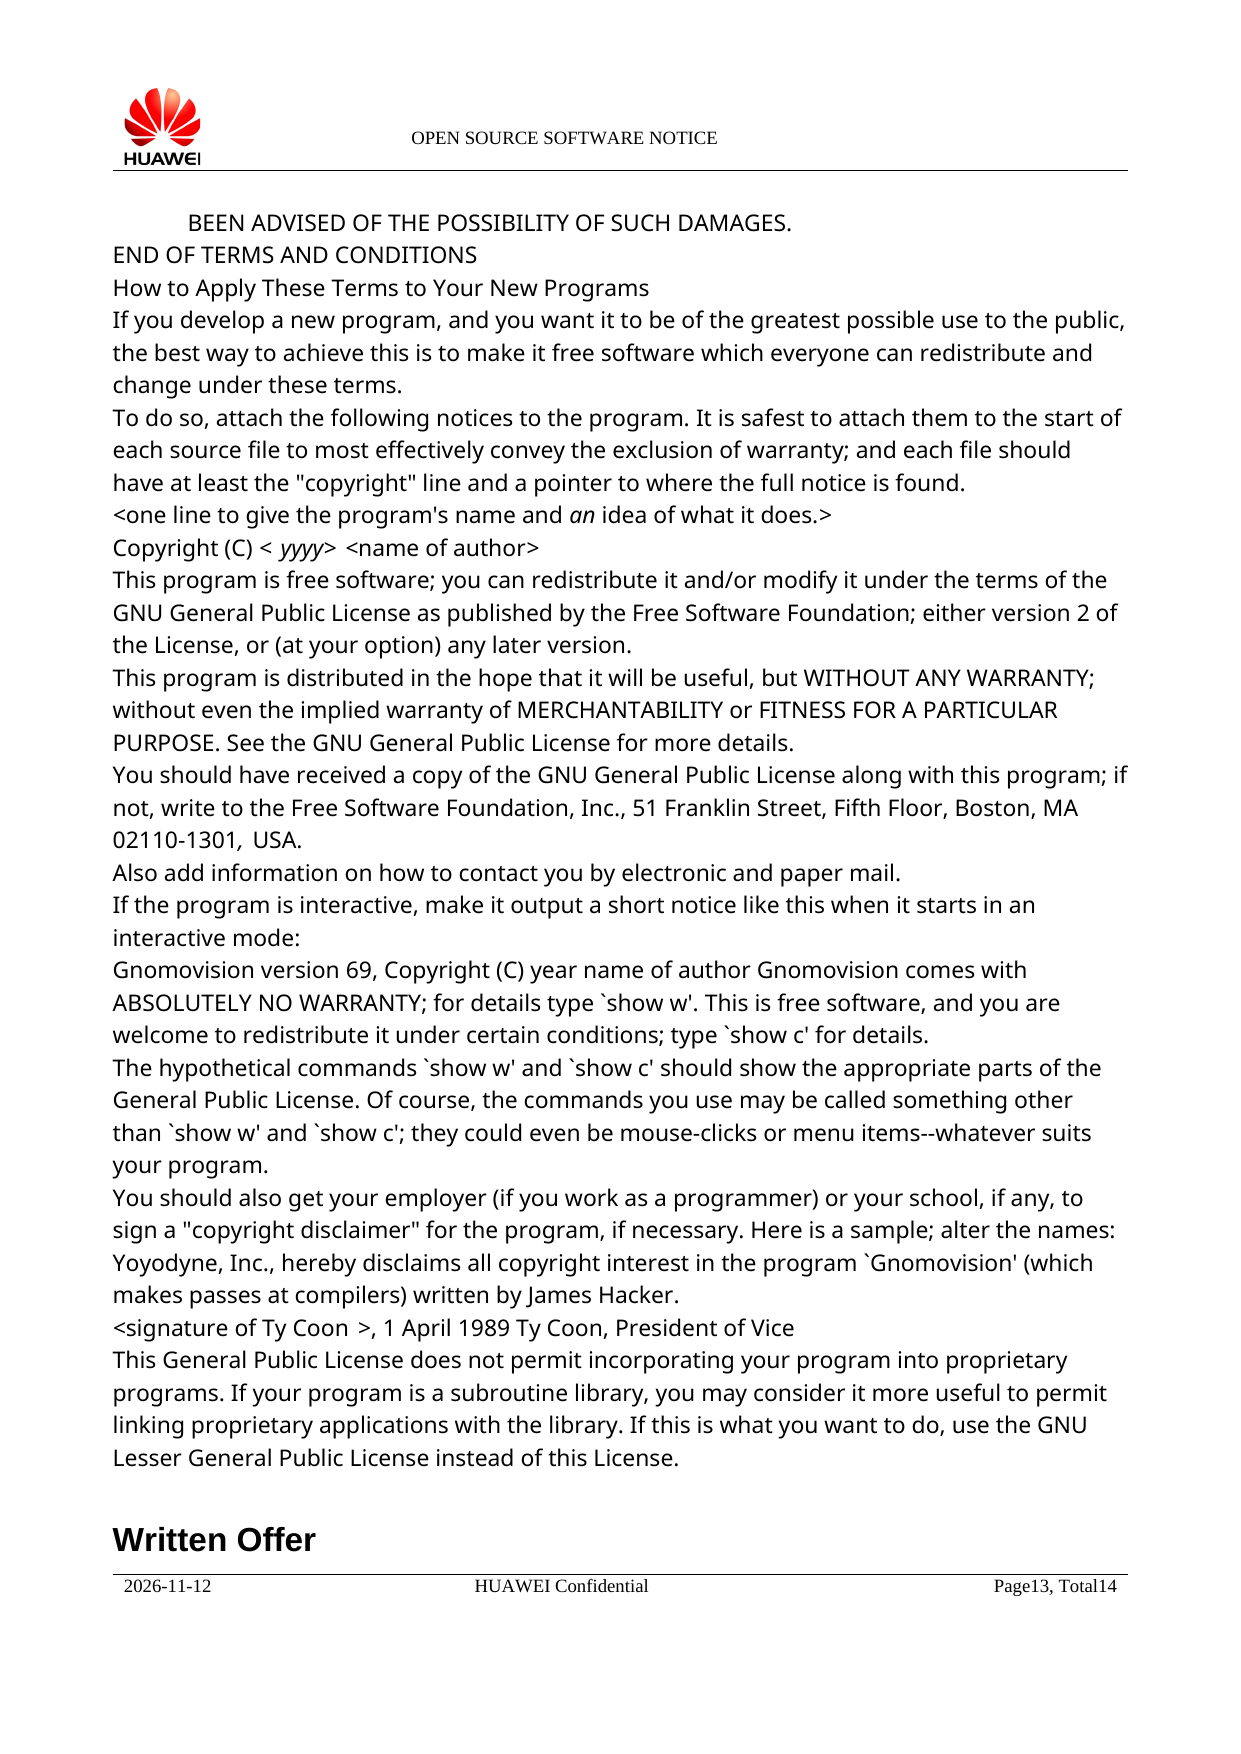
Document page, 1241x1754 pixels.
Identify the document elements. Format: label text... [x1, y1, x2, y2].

text Also add information on how to contact you by electronic and paper mail. [112, 856, 1128, 889]
text Gnomovision version 69, Copyright (C) year name of author Gnomovision comes with ABSOLUTELY NO WARRANTY; for details type `show w'. This is free software, and you are welcome to redistribute it under certain conditions; type `show c' for details. [112, 954, 1128, 1051]
text To do so, attach the following notices to the program. It is safest to attach them to the start of each source file to most effectively convey the exclusion of warranty; and each file should have at least the "copyright" line and a pointer to where the full notice is found. [112, 401, 1128, 499]
text This program is free software; you can redistribute it and/or modify it under the terms of the GNU General Public License as published by the Free Software Foundation; either version 2 of the License, or (at your option) any later version. [112, 564, 1128, 661]
text Written Offer [112, 1506, 1128, 1571]
text <signature of Ty Coon >, 1 April 1989 Ty Coon, President of Vice [112, 1311, 1128, 1344]
text END OF TERMS AND CONDITIONS [112, 239, 1128, 271]
text <one line to give the program's name and an idea of what it does.> Copyright (C) < yyyy> <name of author> [112, 499, 1128, 564]
text If you develop a new program, and you want it to be of the greatest possible use to the public, the best way to achieve this is to make it free software which everyone can redistribute and change under these terms. [112, 304, 1128, 401]
picture [124, 88, 201, 165]
text You should have received a copy of the GNU General Public License along with this program; if not, write to the Free Software Foundation, Inc., 51 Franklin Street, Fifth Floor, Boston, MA 02110-1301, USA. [112, 759, 1128, 856]
text You should also get your employer (if you work as a programmer) or your school, if any, to sign a "copyright disclaimer" for the program, if necessary. Here is a sample; alter the names: [112, 1181, 1128, 1246]
text This General Public License does not permit incorporating your program into proprietary programs. If your program is a subroutine library, you may consider it more useful to permit linking proprietary applications with the library. If this is what you want to do, use the GNU Lesser General Public License instead of this License. [112, 1344, 1128, 1474]
text This program is distributed in the hope that it will be useful, but WITHOUT ANY WARRANTY; without even the implied warranty of MERCHANTABILITY or FITNESS FOR A PARTICULAR PURPOSE. See the GNU General Public License for more details. [112, 661, 1128, 759]
text Yoyodyne, Inc., hereby disclaims all copyright interest in the program `Gnomovision' (which makes passes at compilers) written by James Hacker. [112, 1246, 1128, 1311]
text If the program is interactive, make it output a short notice like this when it starts in an interactive mode: [112, 889, 1128, 954]
text How to Apply These Terms to Your New Programs [112, 271, 1128, 304]
text The hypothetical commands `show w' and `show c' should show the appropriate parts of the General Public License. Of course, the commands you use may be called something other than `show w' and `show c'; they could even be mouse-clicks or menu items--whatever suits your program. [112, 1051, 1128, 1181]
